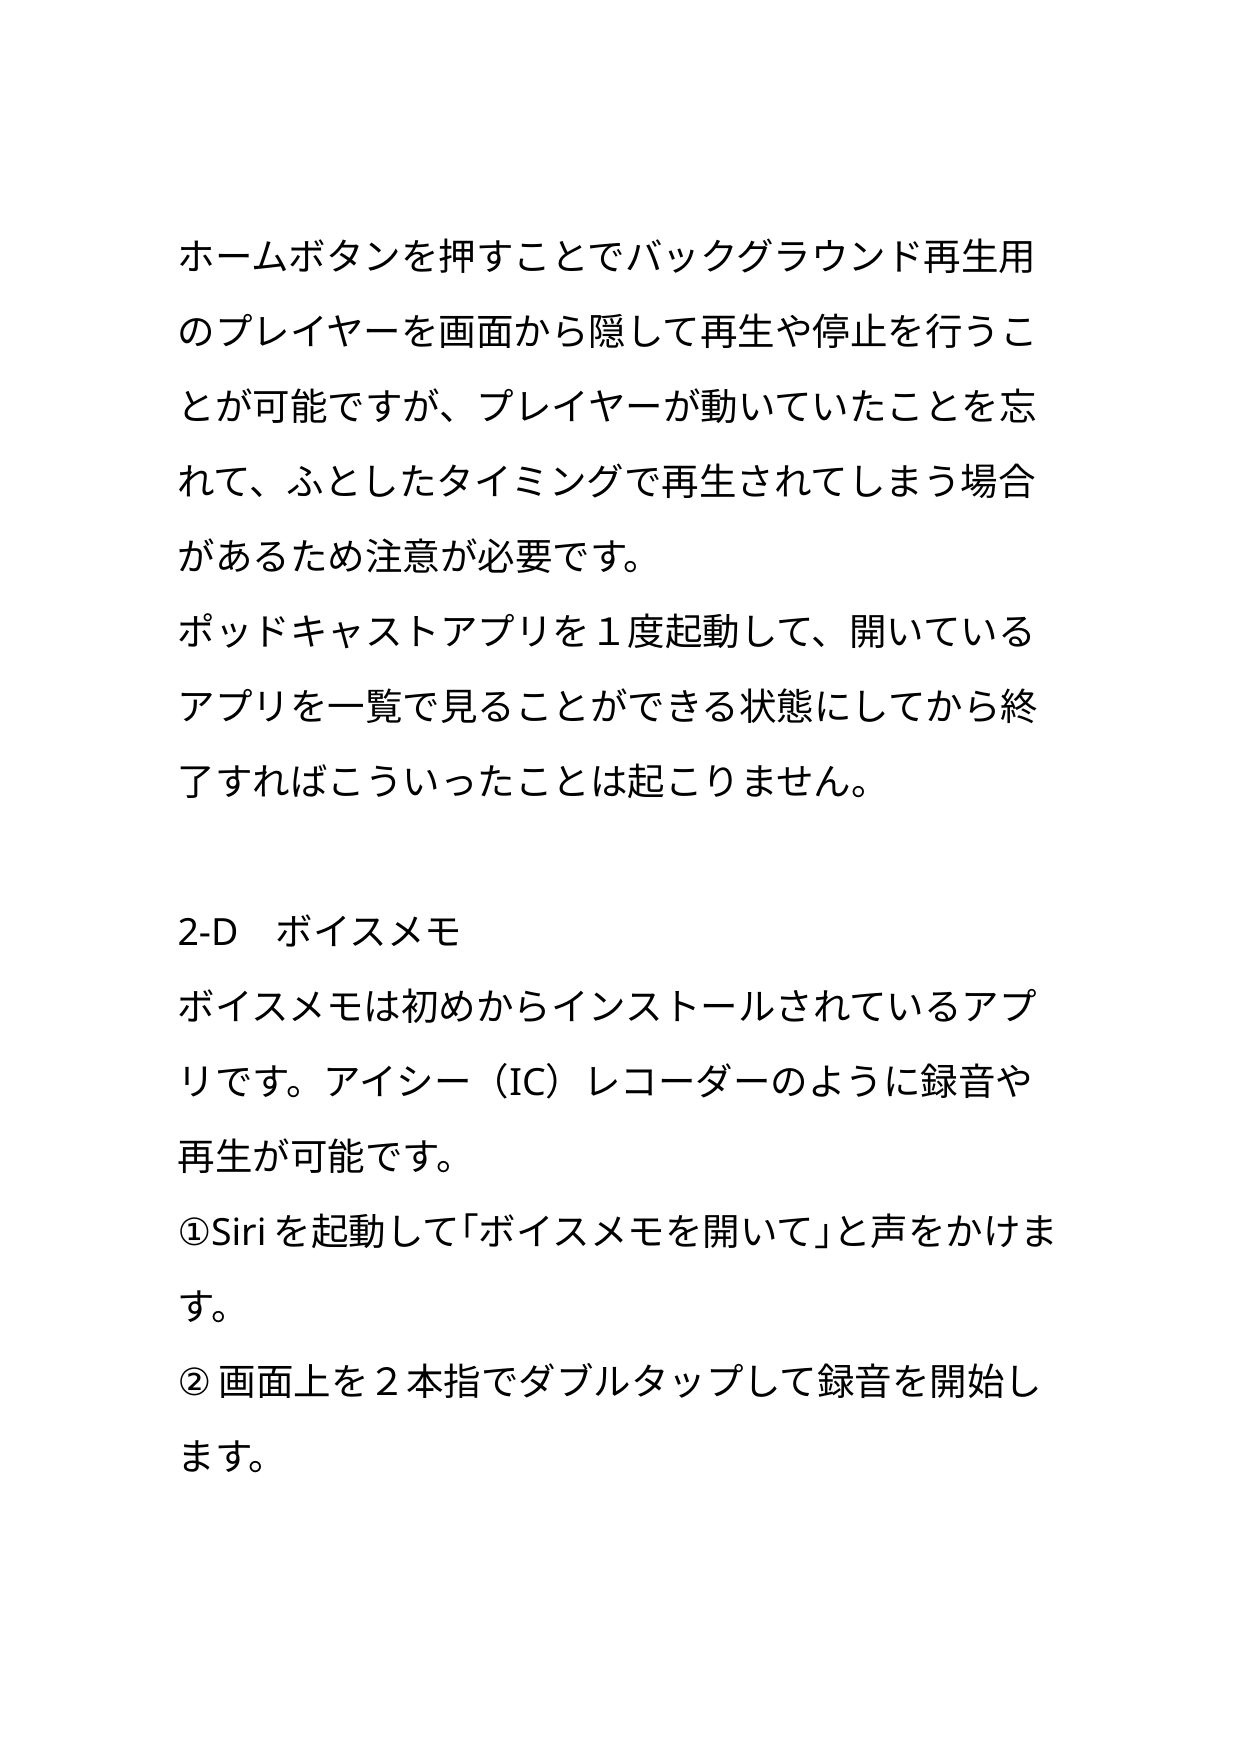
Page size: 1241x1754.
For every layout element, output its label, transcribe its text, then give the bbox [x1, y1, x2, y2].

text 2-D ボイスメモ [177, 892, 1063, 967]
text ポッドキャストアプリを１度起動して、開いているアプリを一覧で見ることができる状態にしてから終了すればこういったことは起こりません。 [177, 592, 1063, 817]
text ボイスメモは初めからインストールされているアプリです。アイシー（IC）レコーダーのように録音や再生が可能です。 [177, 967, 1063, 1192]
text ホームボタンを押すことでバックグラウンド再生用のプレイヤーを画面から隠して再生や停止を行うことが可能ですが、プレイヤーが動いていたことを忘れて、ふとしたタイミングで再生されてしまう場合があるため注意が必要です。 [177, 217, 1063, 592]
text ②画面上を２本指でダブルタップして録音を開始します。 [177, 1342, 1063, 1492]
text ①Siriを起動して｢ボイスメモを開いて｣と声をかけます。 [177, 1192, 1063, 1342]
